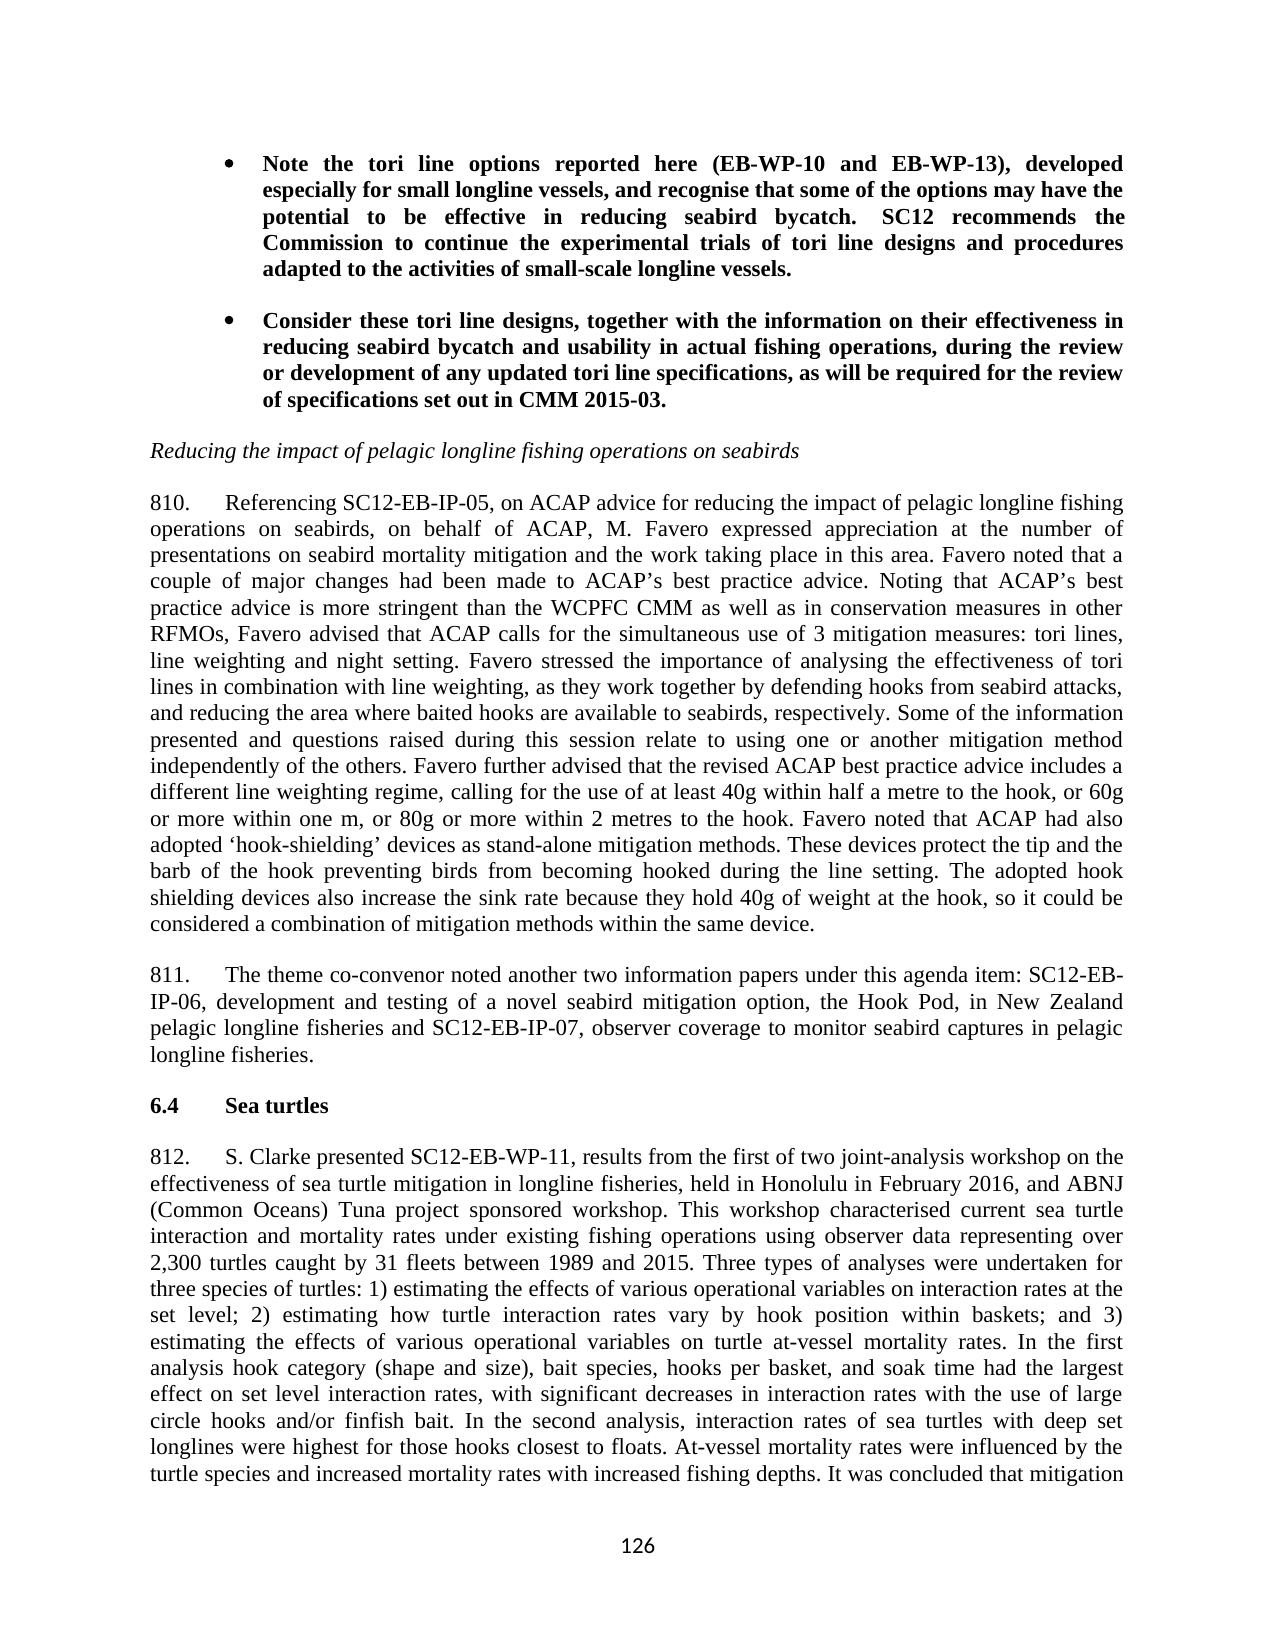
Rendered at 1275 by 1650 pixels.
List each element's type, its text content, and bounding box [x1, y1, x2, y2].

subtitle 6.4 Sea turtles [150, 1092, 1125, 1118]
subtitle Reducing the impact of pelagic longline fishing operations on seabirds [150, 437, 1125, 463]
text Referencing SC12-EB-IP-05, on ACAP advice for reducing the impact of pelagic longline fishing operations on seabirds, on behalf of ACAP, M. Favero expressed appreciation at the number of presentations on seabird mortality mitigation and the work taking place in this area. Favero noted that a couple of major changes had been made to ACAP’s best practice advice. Noting that ACAP’s best practice advice is more stringent than the WCPFC CMM as well as in conservation measures in other RFMOs, Favero advised that ACAP calls for the simultaneous use of 3 mitigation measures: tori lines, line weighting and night setting. Favero stressed the importance of analysing the effectiveness of tori lines in combination with line weighting, as they work together by defending hooks from seabird attacks, and reducing the area where baited hooks are available to seabirds, respectively. Some of the information presented and questions raised during this session relate to using one or another mitigation method independently of the others. Favero further advised that the revised ACAP best practice advice includes a different line weighting regime, calling for the use of at least 40g within half a metre to the hook, or 60g or more within one m, or 80g or more within 2 metres to the hook. Favero noted that ACAP had also adopted ‘hook-shielding’ devices as stand-alone mitigation methods. These devices protect the tip and the barb of the hook preventing birds from becoming hooked during the line setting. The adopted hook shielding devices also increase the sink rate because they hold 40g of weight at the hook, so it could be considered a combination of mitigation methods within the same device. [150, 488, 1125, 937]
text The theme co-convenor noted another two information papers under this agenda item: SC12-EB-IP-06, development and testing of a novel seabird mitigation option, the Hook Pod, in New Zealand pelagic longline fisheries and SC12-EB-IP-07, observer coverage to monitor seabird captures in pelagic longline fisheries. [150, 962, 1125, 1067]
list Note the tori line options reported here (EB-WP-10 and EB-WP-13), developed especially for small longline vessels, and recognise that some of the options may have the potential to be effective in reducing seabird bycatch. SC12 recommends the Commission to continue the experimental trials of tori line designs and procedures adapted to the activities of small-scale longline vessels. [225, 150, 1125, 282]
list Consider these tori line designs, together with the information on their effectiveness in reducing seabird bycatch and usability in actual fishing operations, during the review or development of any updated tori line specifications, as will be required for the review of specifications set out in CMM 2015-03. [225, 307, 1125, 412]
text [150, 1143, 1125, 1486]
